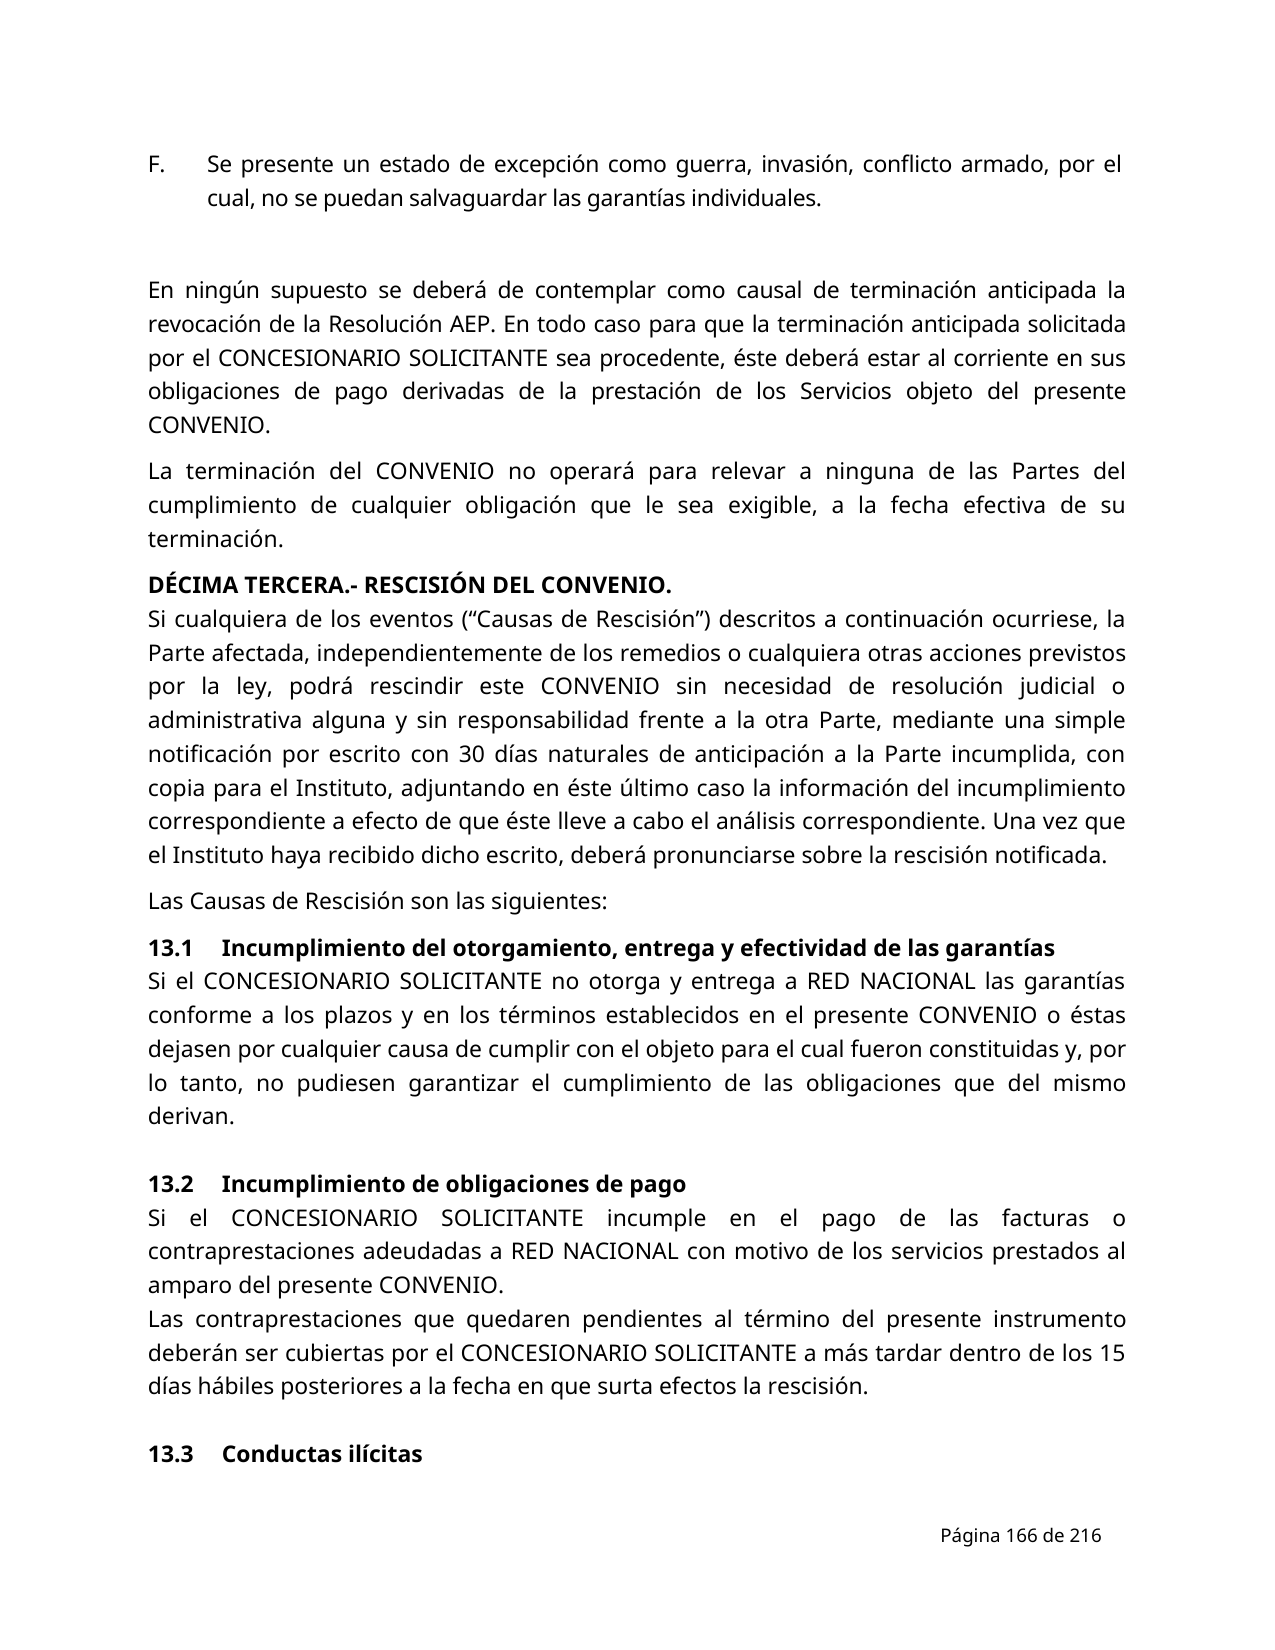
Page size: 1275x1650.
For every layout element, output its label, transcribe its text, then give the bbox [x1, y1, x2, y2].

text F. Se presente un estado de excepción como guerra, invasión, conflicto armado, por el cual, no se puedan salvaguardar las garantías individuales. [148, 148, 1122, 213]
text 13.3 Conductas ilícitas [148, 1438, 1127, 1469]
text 13.2 Incumplimiento de obligaciones de pago [148, 1168, 1127, 1199]
text Las Causas de Rescisión son las siguientes: [148, 885, 1048, 916]
text En ningún supuesto se deberá de contemplar como causal de terminación anticipada la revocación de la Resolución AEP. En todo caso para que la terminación anticipada solicitada por el CONCESIONARIO SOLICITANTE sea procedente, éste deberá estar al corriente en sus obligaciones de pago derivadas de la prestación de los Servicios objeto del presente CONVENIO. [148, 274, 1127, 440]
text La terminación del CONVENIO no operará para relevar a ninguna de las Partes del cumplimiento de cualquier obligación que le sea exigible, a la fecha efectiva de su terminación. [148, 455, 1127, 554]
text Las contraprestaciones que quedaren pendientes al término del presente instrumento deberán ser cubiertas por el CONCESIONARIO SOLICITANTE a más tardar dentro de los 15 días hábiles posteriores a la fecha en que surta efectos la rescisión. [148, 1303, 1127, 1401]
subtitle DÉCIMA TERCERA.- RESCISIÓN DEL CONVENIO. [148, 569, 1127, 600]
text Si el CONCESIONARIO SOLICITANTE incumple en el pago de las facturas o contraprestaciones adeudadas a RED NACIONAL con motivo de los servicios prestados al amparo del presente CONVENIO. [148, 1201, 1127, 1300]
text 13.1 Incumplimiento del otorgamiento, entrega y efectividad de las garantías [148, 931, 1127, 963]
text Si el CONCESIONARIO SOLICITANTE no otorga y entrega a RED NACIONAL las garantías conforme a los plazos y en los términos establecidos en el presente CONVENIO o éstas dejasen por cualquier causa de cumplir con el objeto para el cual fueron constituidas y, por lo tanto, no pudiesen garantizar el cumplimiento de las obligaciones que del mismo derivan. [148, 965, 1127, 1131]
text Si cualquiera de los eventos (“Causas de Rescisión”) descritos a continuación ocurriese, la Parte afectada, independientemente de los remedios o cualquiera otras acciones previstos por la ley, podrá rescindir este CONVENIO sin necesidad de resolución judicial o administrativa alguna y sin responsabilidad frente a la otra Parte, mediante una simple notificación por escrito con 30 días naturales de anticipación a la Parte incumplida, con copia para el Instituto, adjuntando en éste último caso la información del incumplimiento correspondiente a efecto de que éste lleve a cabo el análisis correspondiente. Una vez que el Instituto haya recibido dicho escrito, deberá pronunciarse sobre la rescisión notificada. [148, 603, 1127, 870]
